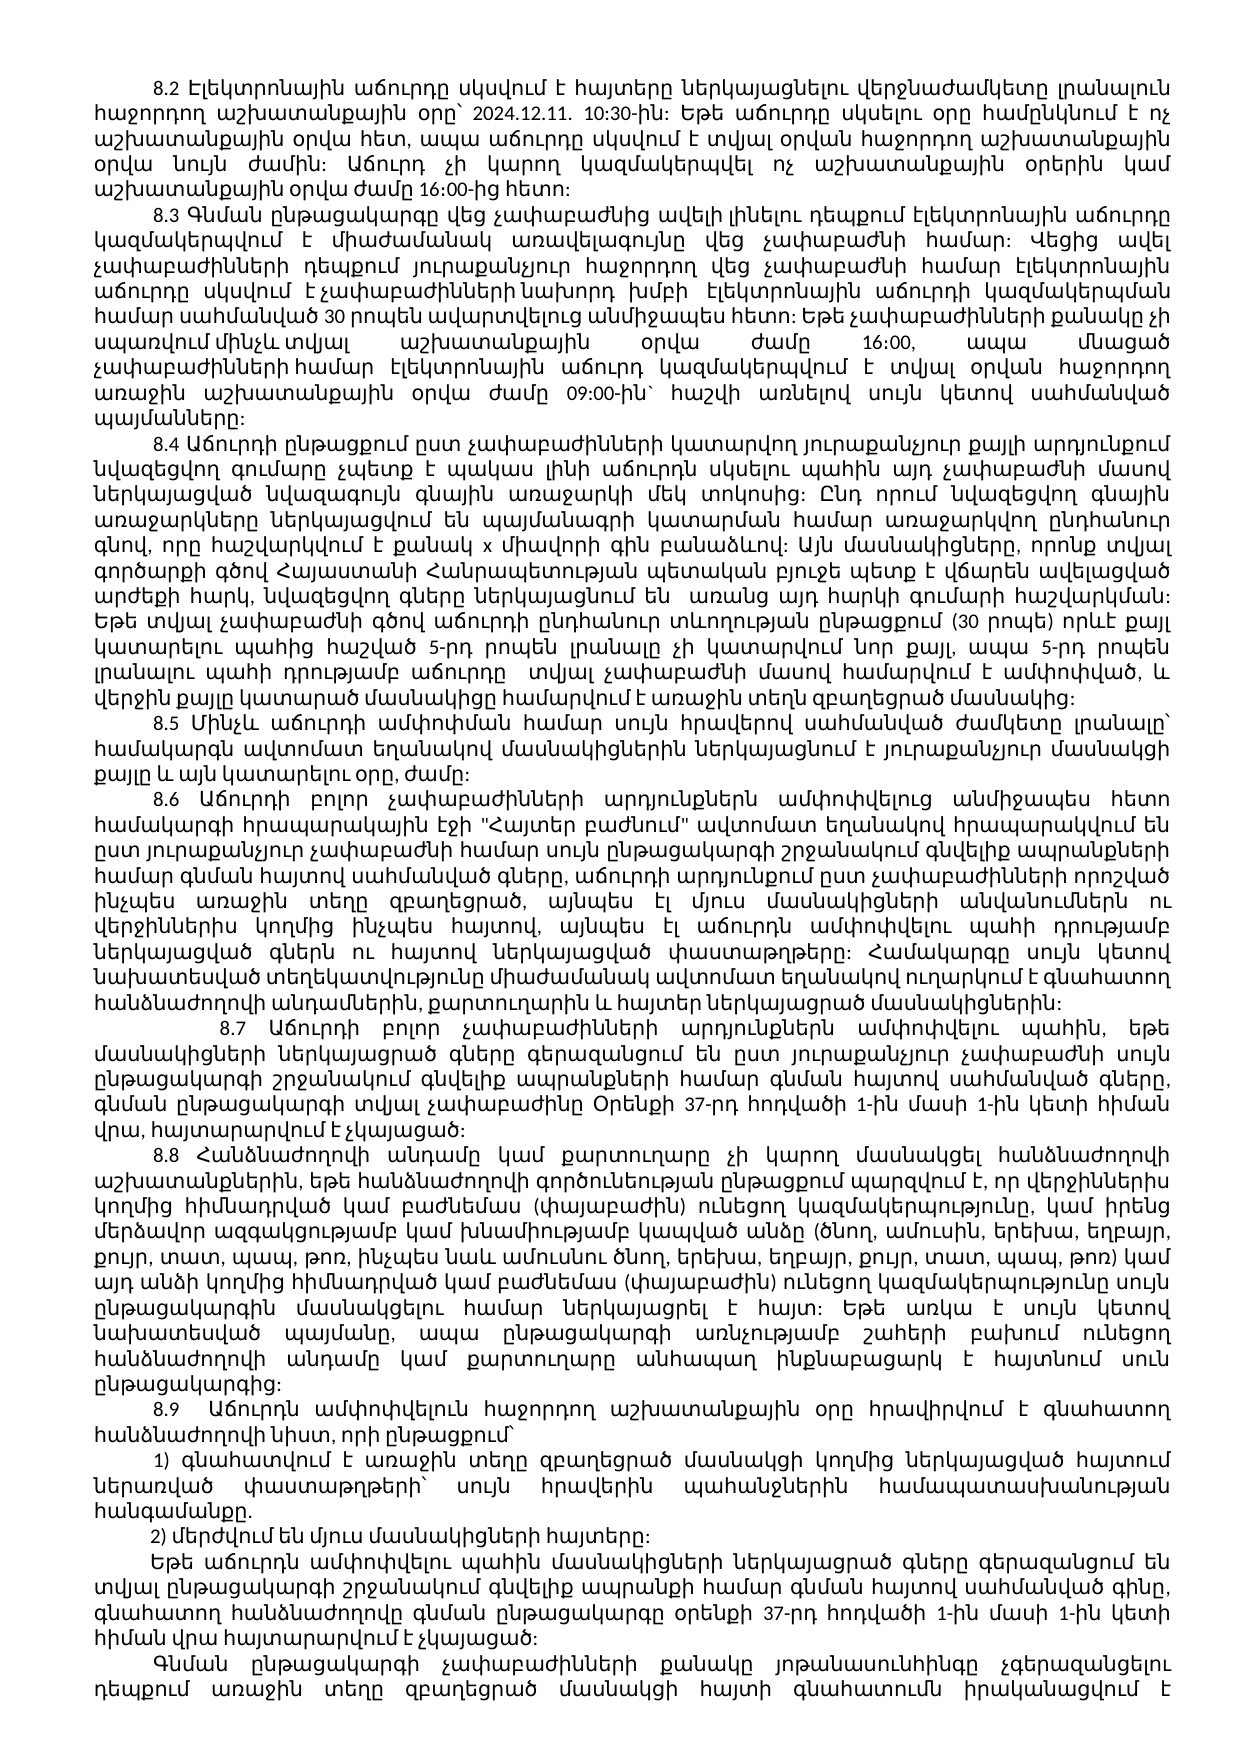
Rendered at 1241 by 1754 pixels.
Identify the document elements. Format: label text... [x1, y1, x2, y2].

text 8.3 Գնման ընթացակարգը վեց չափաբաժնից ավելի լինելու դեպքում էլեկտրոնային աճուրդը կազմակերպվում է միաժամանակ առավելագույնը վեց չափաբաժնի համար: Վեցից ավել չափաբաժինների դեպքում յուրաքանչյուր հաջորդող վեց չափաբաժնի համար էլեկտրոնային աճուրդը սկսվում է չափաբաժինների նախորդ խմբի էլեկտրոնային աճուրդի կազմակերպման համար սահմանված 30 րոպեն ավարտվելուց անմիջապես հետո: Եթե չափաբաժինների քանակը չի սպառվում մինչև տվյալ աշխատանքային օրվա ժամը 16։00, ապա մնացած չափաբաժինների համար էլեկտրոնային աճուրդ կազմակերպվում է տվյալ օրվան հաջորդող առաջին աշխատանքային օրվա ժամը 09:00-ին` հաշվի առնելով սույն կետով սահմանված պայմանները: [94, 202, 1171, 431]
text 1) գնահատվում է առաջին տեղը զբաղեցրած մասնակցի կողմից ներկայացված հայտում ներառված փաստաթղթերի՝ սույն հրավերին պահանջներին համապատասխանության հանգամանքը. [94, 1447, 1171, 1524]
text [94, 1651, 1171, 1702]
text 2) մերժվում են մյուս մասնակիցների հայտերը: [94, 1524, 1171, 1549]
text 8.9 Աճուրդն ամփոփվելուն հաջորդող աշխատանքային օրը հրավիրվում է գնահատող հանձնաժողովի նիստ, որի ընթացքում՝ [94, 1397, 1171, 1447]
text 8.6 Աճուրդի բոլոր չափաբաժինների արդյունքներն ամփոփվելուց անմիջապես հետո համակարգի հրապարակային էջի "Հայտեր բաժնում" ավտոմատ եղանակով հրապարակվում են ըստ յուրաքանչյուր չափաբաժնի համար սույն ընթացակարգի շրջանակում գնվելիք ապրանքների համար գնման հայտով սահմանված գները, աճուրդի արդյունքում ըստ չափաբաժինների որոշված ինչպես առաջին տեղը զբաղեցրած, այնպես էլ մյուս մասնակիցների անվանումներն ու վերջիններիս կողմից ինչպես հայտով, այնպես էլ աճուրդն ամփոփվելու պահի դրությամբ ներկայացված գներն ու հայտով ներկայացված փաստաթղթերը: Համակարգը սույն կետով նախատեսված տեղեկատվությունը միաժամանակ ավտոմատ եղանակով ուղարկում է գնահատող հանձնաժողովի անդամներին, քարտուղարին և հայտեր ներկայացրած մասնակիցներին: [94, 787, 1171, 1015]
text Եթե աճուրդն ամփոփվելու պահին մասնակիցների ներկայացրած գները գերազանցում են տվյալ ընթացակարգի շրջանակում գնվելիք ապրանքի համար գնման հայտով սահմանված գինը, գնահատող հանձնաժողովը գնման ընթացակարգը օրենքի 37-րդ հոդվածի 1-ին մասի 1-ին կետի հիման վրա հայտարարվում է չկայացած: [94, 1549, 1171, 1651]
text 8.4 Աճուրդի ընթացքում ըստ չափաբաժինների կատարվող յուրաքանչյուր քայլի արդյունքում նվազեցվող գումարը չպետք է պակաս լինի աճուրդն սկսելու պահին այդ չափաբաժնի մասով ներկայացված նվազագույն գնային առաջարկի մեկ տոկոսից: Ընդ որում նվազեցվող գնային առաջարկները ներկայացվում են պայմանագրի կատարման համար առաջարկվող ընդհանուր գնով, որը հաշվարկվում է քանակ x միավորի գին բանաձևով: Այն մասնակիցները, որոնք տվյալ գործարքի գծով Հայաստանի Հանրապետության պետական բյուջե պետք է վճարեն ավելացված արժեքի հարկ, նվազեցվող գները ներկայացնում են առանց այդ հարկի գումարի հաշվարկման: Եթե տվյալ չափաբաժնի գծով աճուրդի ընդհանուր տևողության ընթացքում (30 րոպե) որևէ քայլ կատարելու պահից հաշված 5-րդ րոպեն լրանալը չի կատարվում նոր քայլ, ապա 5-րդ րոպեն լրանալու պահի դրությամբ աճուրդը տվյալ չափաբաժնի մասով համարվում է ամփոփված, և վերջին քայլը կատարած մասնակիցը համարվում է առաջին տեղն զբաղեցրած մասնակից: [94, 431, 1171, 710]
text 8.2 Էլեկտրոնային աճուրդը սկսվում է հայտերը ներկայացնելու վերջնաժամկետը լրանալուն հաջորդող աշխատանքային օրը՝ 2024.12.11. 10:30 -ին: Եթե աճուրդը սկսելու օրը համընկնում է ոչ աշխատանքային օրվա հետ, ապա աճուրդը սկսվում է տվյալ օրվան հաջորդող աշխատանքային օրվա նույն ժամին: Աճուրդ չի կարող կազմակերպվել ոչ աշխատանքային օրերին կամ աշխատանքային օրվա ժամը 16։00-ից հետո: [94, 75, 1171, 202]
text 8.7 Աճուրդի բոլոր չափաբաժինների արդյունքներն ամփոփվելու պահին, եթե մասնակիցների ներկայացրած գները գերազանցում են ըստ յուրաքանչյուր չափաբաժնի սույն ընթացակարգի շրջանակում գնվելիք ապրանքների համար գնման հայտով սահմանված գները, գնման ընթացակարգի տվյալ չափաբաժինը Օրենքի 37-րդ հոդվածի 1-ին մասի 1-ին կետի հիման վրա, հայտարարվում է չկայացած: [94, 1015, 1171, 1142]
text 8.8 Հանձնաժողովի անդամը կամ քարտուղարը չի կարող մասնակցել հանձնաժողովի աշխատանքներին, եթե հանձնաժողովի գործունեության ընթացքում պարզվում է, որ վերջիններիս կողմից հիմնադրված կամ բաժնեմաս (փայաբաժին) ունեցող կազմակերպությունը, կամ իրենց մերձավոր ազգակցությամբ կամ խնամիությամբ կապված անձը (ծնող, ամուսին, երեխա, եղբայր, քույր, տատ, պապ, թոռ, ինչպես նաև ամուսնու ծնող, երեխա, եղբայր, քույր, տատ, պապ, թոռ) կամ այդ անձի կողմից հիմնադրված կամ բաժնեմաս (փայաբաժին) ունեցող կազմակերպությունը սույն ընթացակարգին մասնակցելու համար ներկայացրել է հայտ: Եթե առկա է սույն կետով նախատեսված պայմանը, ապա ընթացակարգի առնչությամբ շահերի բախում ունեցող հանձնաժողովի անդամը կամ քարտուղարը անհապաղ ինքնաբացարկ է հայտնում սուն ընթացակարգից: [94, 1142, 1171, 1397]
text 8.5 Մինչև աճուրդի ամփոփման համար սույն հրավերով սահմանված ժամկետը լրանալը՝ համակարգն ավտոմատ եղանակով մասնակիցներին ներկայացնում է յուրաքանչյուր մասնակցի քայլը և այն կատարելու օրը, ժամը: [94, 710, 1171, 787]
